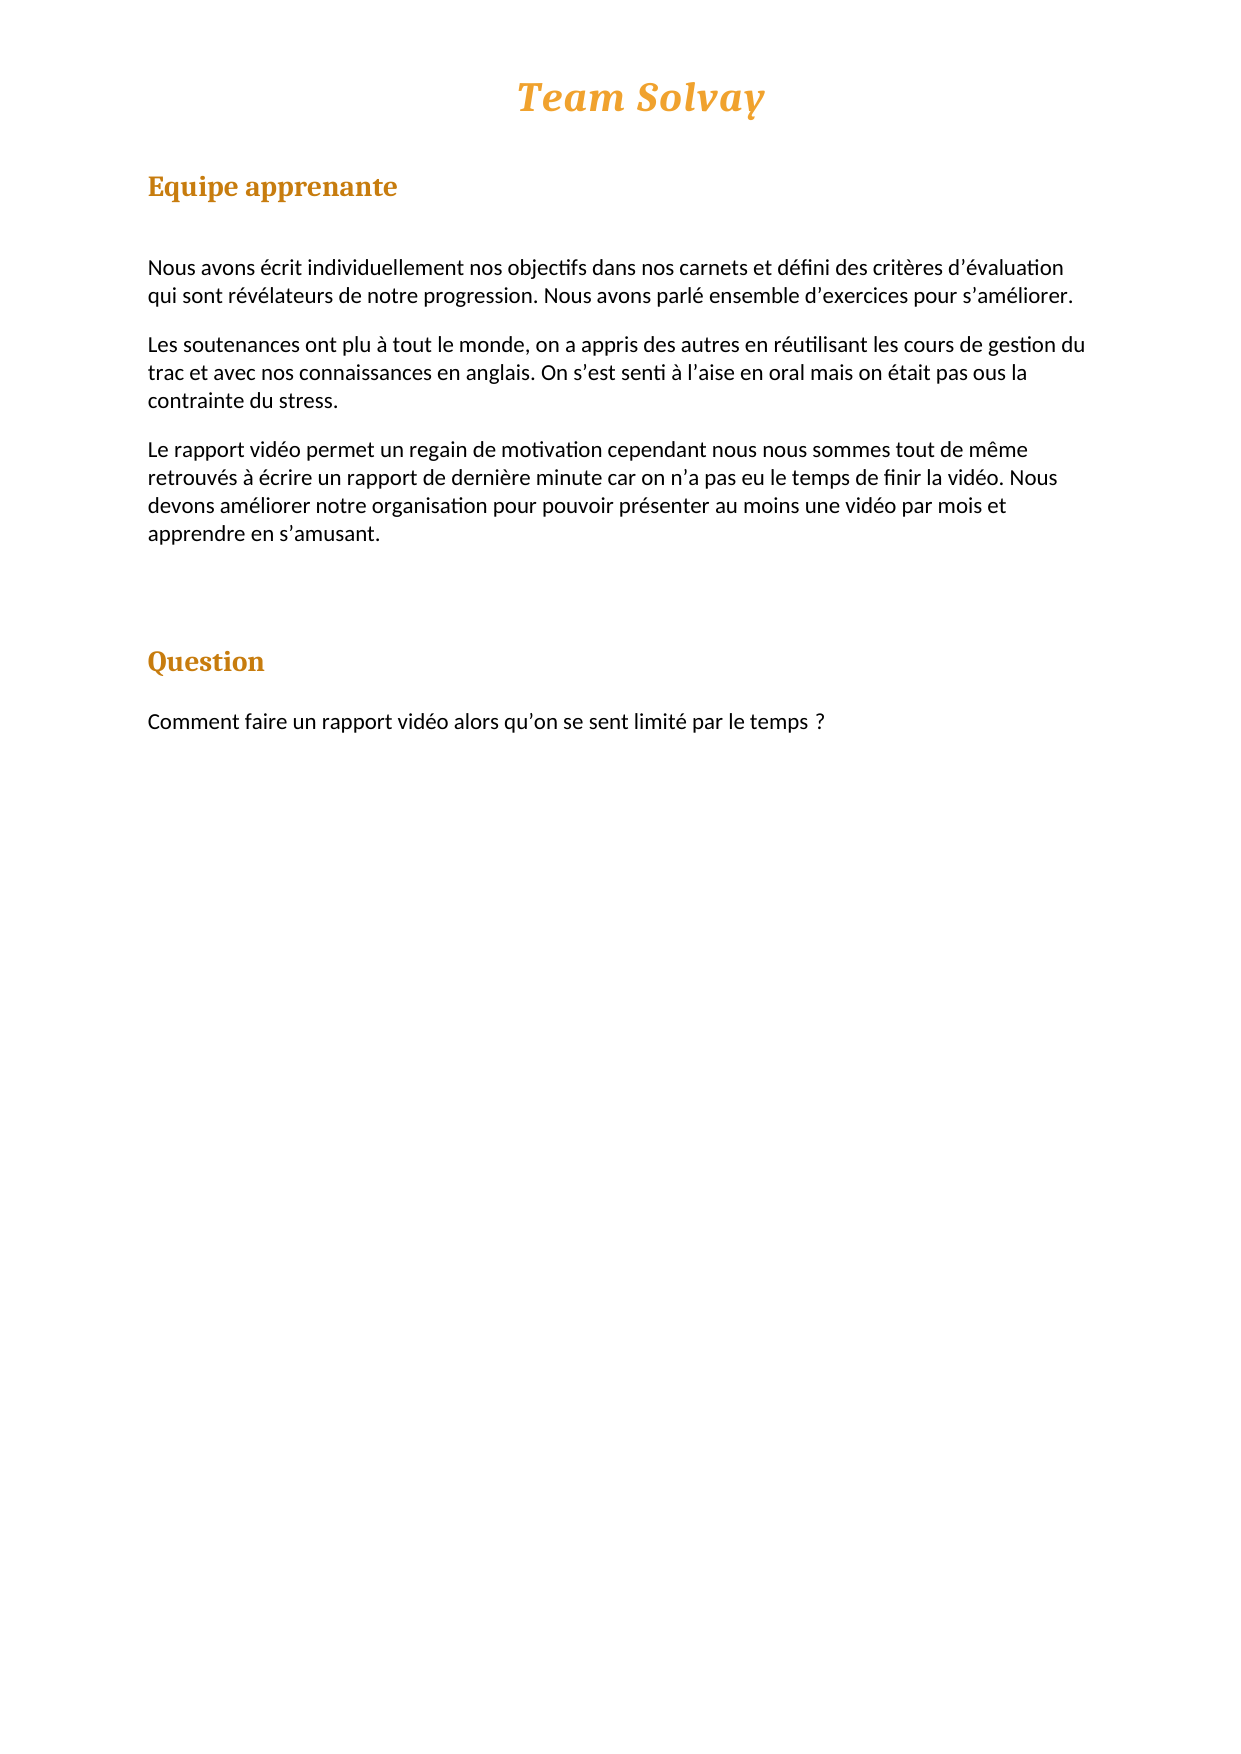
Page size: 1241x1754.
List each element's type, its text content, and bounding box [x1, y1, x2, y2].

text Les soutenances ont plu à tout le monde, on a appris des autres en réutilisant les cours de gestion du trac et avec nos connaissances en anglais. On s’est senti à l’aise en oral mais on était pas ous la contrainte du stress. [148, 330, 1093, 414]
subtitle Question [148, 646, 1093, 679]
subtitle Equipe apprenante [148, 171, 1093, 204]
text Le rapport vidéo permet un regain de motivation cependant nous nous sommes tout de même retrouvés à écrire un rapport de dernière minute car on n’a pas eu le temps de finir la vidéo. Nous devons améliorer notre organisation pour pouvoir présenter au moins une vidéo par mois et apprendre en s’amusant. [148, 435, 1093, 547]
text Comment faire un rapport vidéo alors qu’on se sent limité par le temps ? [148, 707, 1093, 735]
text Nous avons écrit individuellement nos objectifs dans nos carnets et défini des critères d’évaluation qui sont révélateurs de notre progression. Nous avons parlé ensemble d’exercices pour s’améliorer. [148, 253, 1093, 309]
